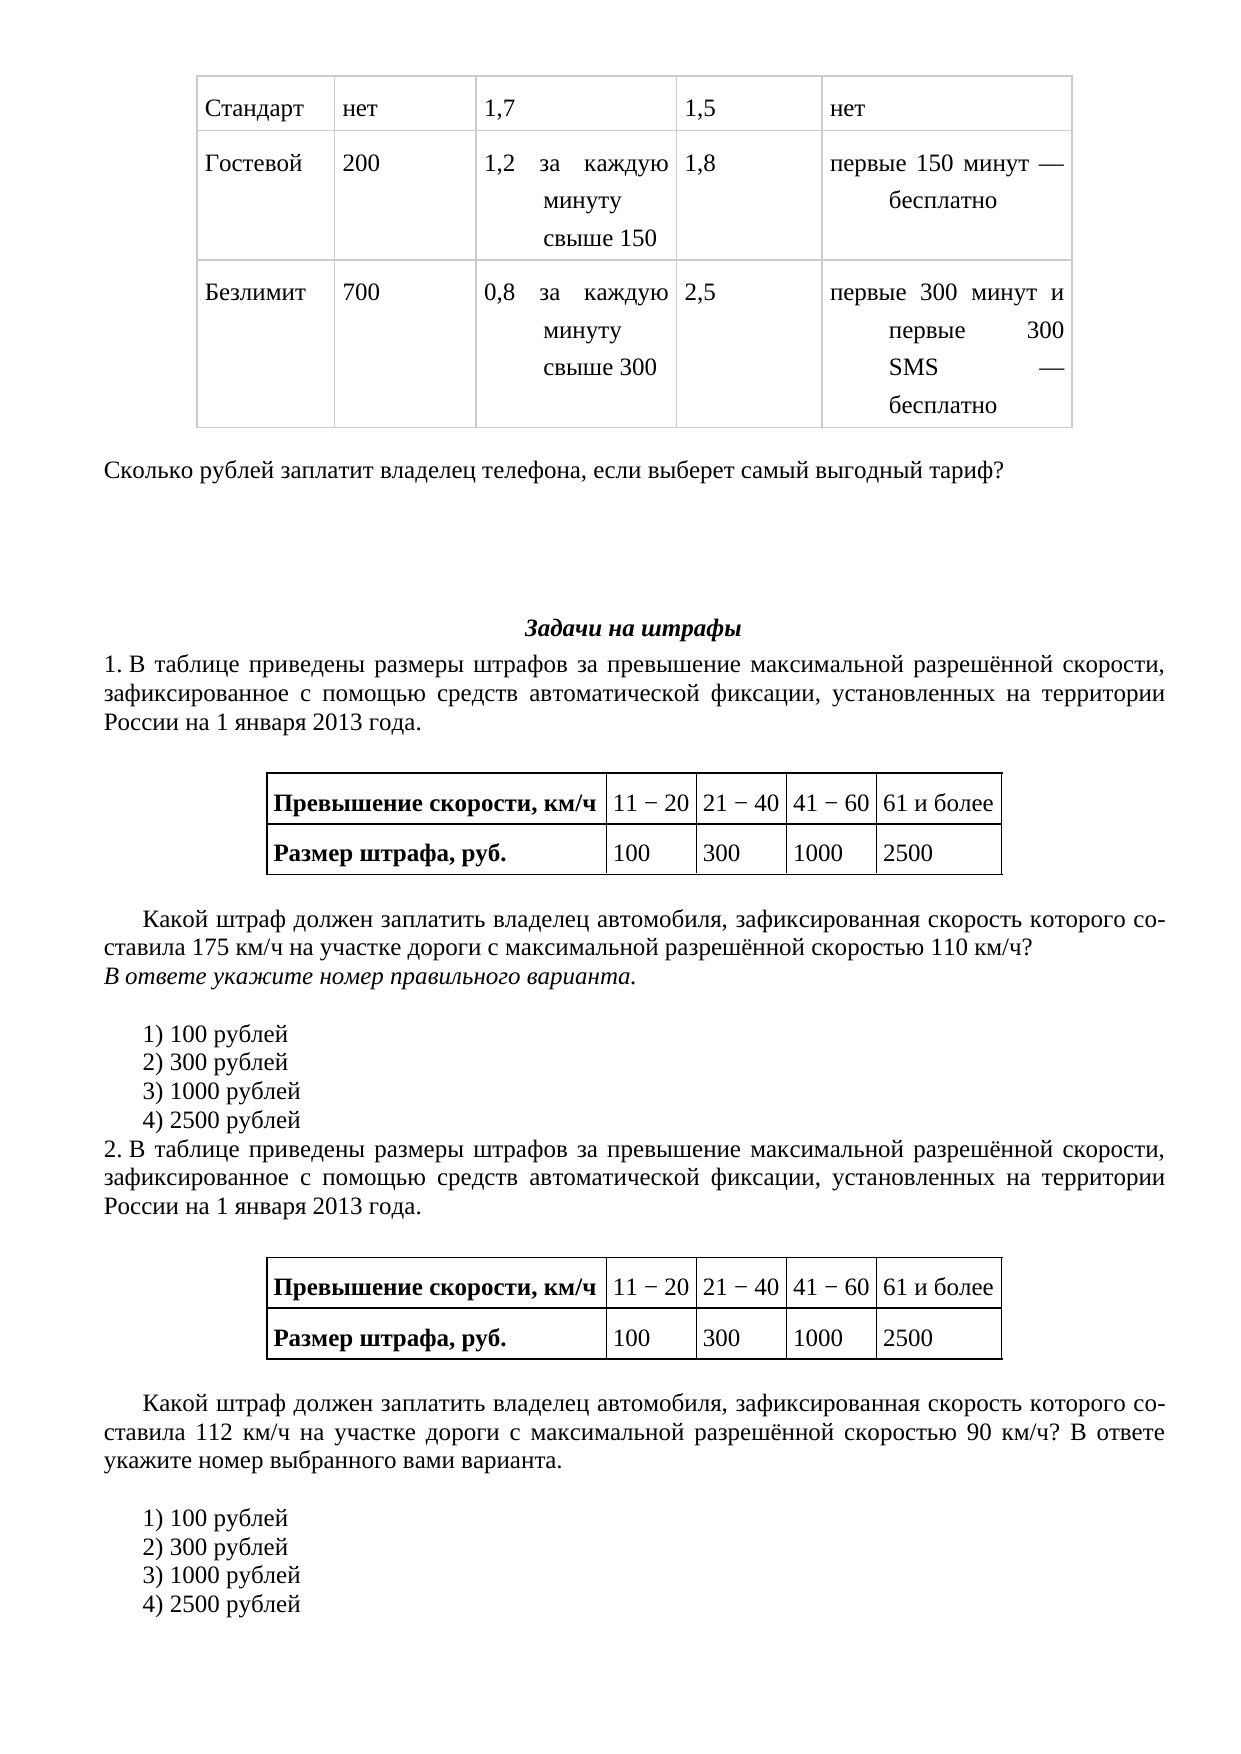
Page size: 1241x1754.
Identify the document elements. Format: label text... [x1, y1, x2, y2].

table_cell 2,5 [677, 261, 821, 427]
text В ответе укажите номер правильного варианта. [103, 961, 1165, 990]
text 2. В таблице приведены размеры штрафов за превышение максимальной разрешённой скорости, зафиксированное с помощью средств автоматической фиксации, установленных на территории России на 1 января 2013 года. [103, 1134, 1165, 1220]
table_cell нет [823, 77, 1071, 130]
table_cell 1,5 [677, 77, 821, 130]
text 2) 300 рублей [103, 1532, 1165, 1561]
table_cell Гостевой [198, 131, 334, 259]
table_cell 200 [335, 131, 475, 259]
table_header Превышение скорости, км/ч [268, 774, 606, 823]
table_cell нет [335, 77, 475, 130]
table_cell 2500 [877, 1309, 1001, 1358]
text 1) 100 рублей [103, 1503, 1165, 1532]
table_header 11 − 20 [607, 774, 696, 823]
text Какой штраф должен заплатить владелец автомобиля, зафиксированная скорость которого составила 175 км/ч на участке дороги с максимальной разрешённой скоростью 110 км/ч? [103, 904, 1165, 961]
table_header 61 и более [877, 774, 1001, 823]
text Какой штраф должен заплатить владелец автомобиля, зафиксированная скорость которого составила 112 км/ч на участке дороги с максимальной разрешённой скоростью 90 км/ч? В ответе укажите номер выбранного вами варианта. [103, 1388, 1165, 1474]
table_cell первые 150 минут — бесплатно [823, 131, 1071, 259]
table_cell первые 300 минут и первые 300 SMS — бесплатно [823, 261, 1071, 427]
table_header 41 − 60 [787, 774, 876, 823]
text 3) 1000 рублей [103, 1561, 1165, 1589]
table_header 41 − 60 [787, 1258, 876, 1307]
table_cell 100 [607, 825, 696, 873]
table_cell 1000 [787, 1309, 876, 1358]
table_cell 1,2 за каждую минуту свыше 150 [477, 131, 676, 259]
table_cell 300 [697, 1309, 786, 1358]
table_header Превышение скорости, км/ч [268, 1258, 606, 1307]
table_header 21 − 40 [697, 1258, 786, 1307]
text Сколько рублей заплатит владелец телефона, если выберет самый выгодный тариф? [103, 447, 1165, 484]
text 3) 1000 рублей [103, 1076, 1165, 1105]
text 1) 100 рублей [103, 1019, 1165, 1047]
text 1. В таблице приведены размеры штрафов за превышение максимальной разрешённой скорости, зафиксированное с помощью средств автоматической фиксации, установленных на территории России на 1 января 2013 года. [103, 649, 1165, 736]
table_cell Размер штрафа, руб. [268, 1309, 606, 1358]
table_cell Безлимит [198, 261, 334, 427]
table_cell 700 [335, 261, 475, 427]
table_cell Размер штрафа, руб. [268, 825, 606, 873]
table_cell 1,7 [477, 77, 676, 130]
table_header 11 − 20 [607, 1258, 696, 1307]
table_header 61 и более [877, 1258, 1001, 1307]
table_cell 2500 [877, 825, 1001, 873]
table_cell 300 [697, 825, 786, 873]
table_cell 100 [607, 1309, 696, 1358]
text 4) 2500 рублей [103, 1589, 1165, 1618]
table_cell 1000 [787, 825, 876, 873]
text 2) 300 рублей [103, 1047, 1165, 1076]
table_cell Стандарт [198, 77, 334, 130]
table_cell 0,8 за каждую минуту свыше 300 [477, 261, 676, 427]
text Задачи на штрафы [103, 613, 1165, 642]
table_cell 1,8 [677, 131, 821, 259]
text 4) 2500 рублей [103, 1105, 1165, 1134]
table_header 21 − 40 [697, 774, 786, 823]
